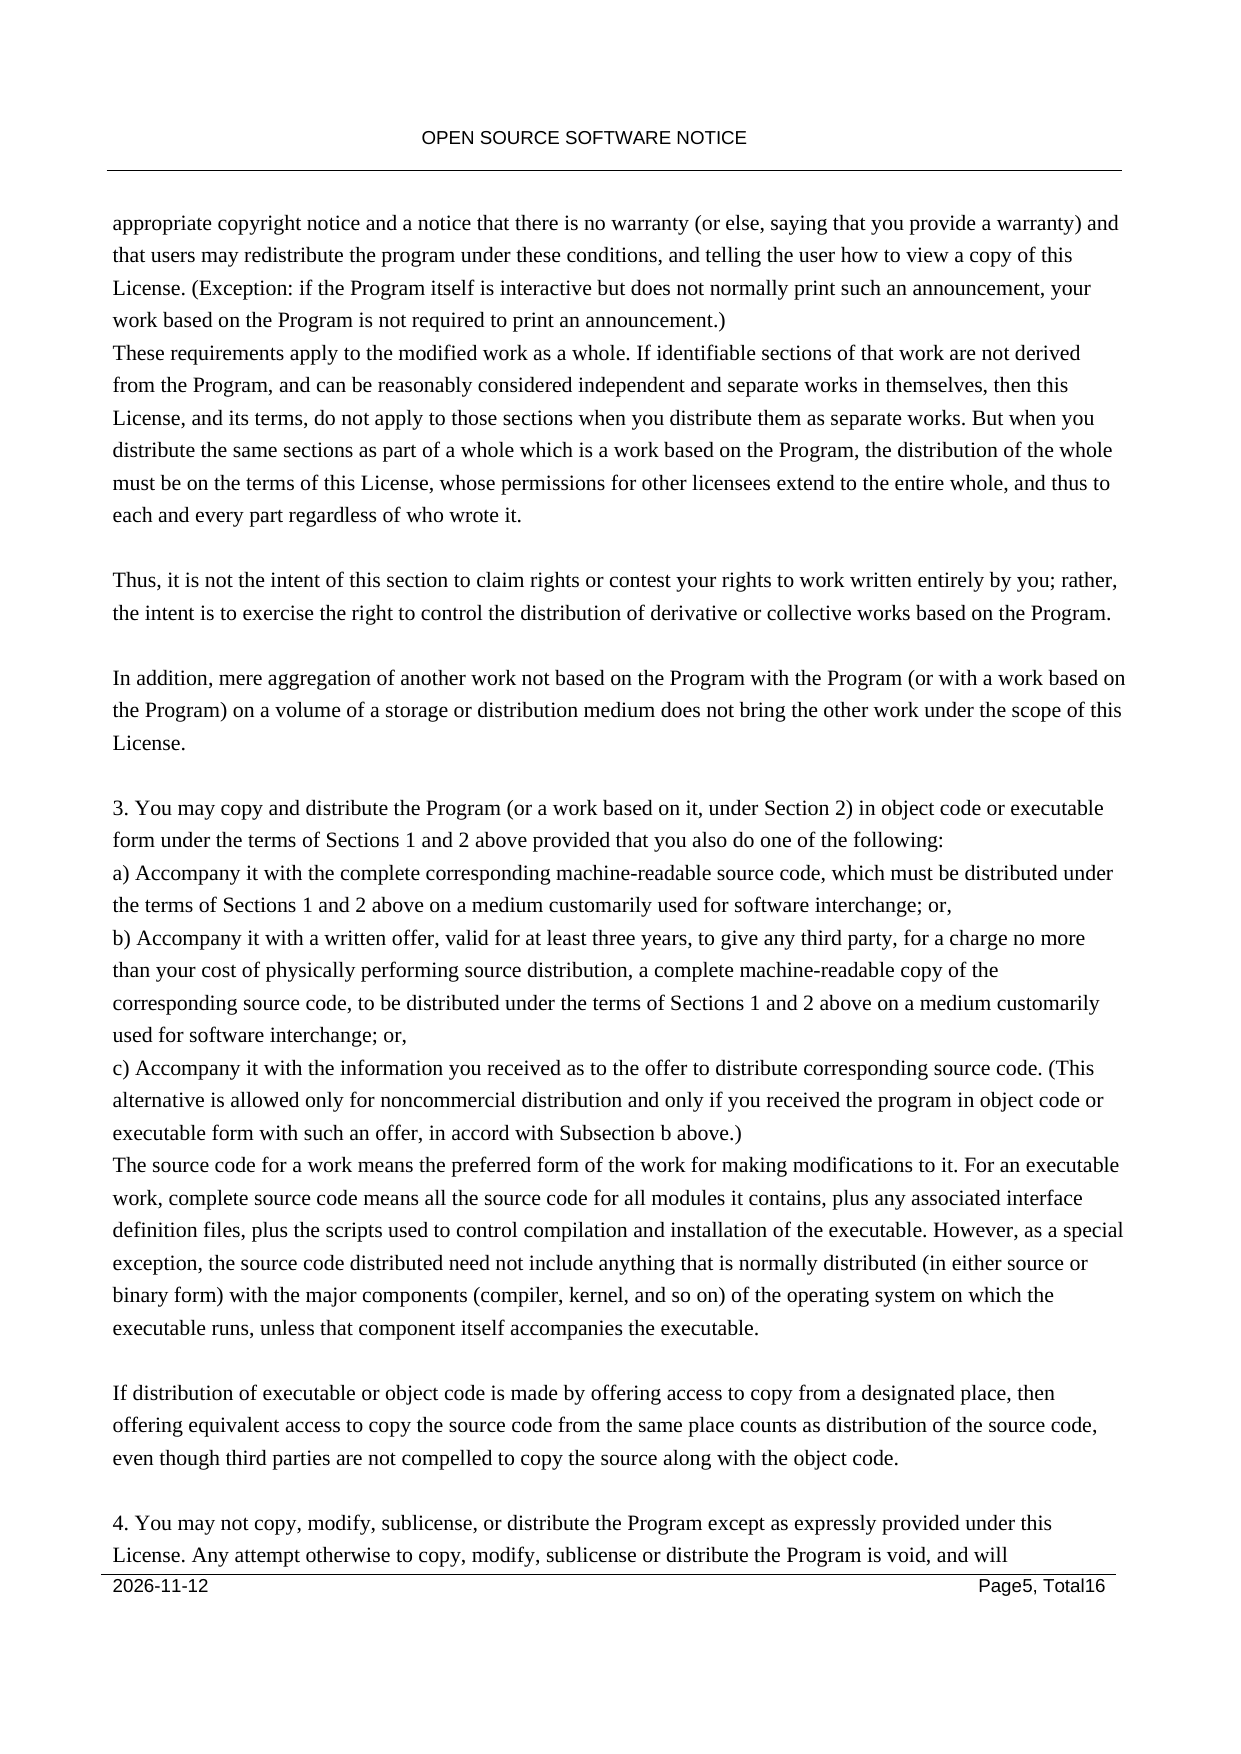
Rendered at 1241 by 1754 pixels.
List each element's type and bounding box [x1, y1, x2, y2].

text [112, 206, 1128, 1571]
